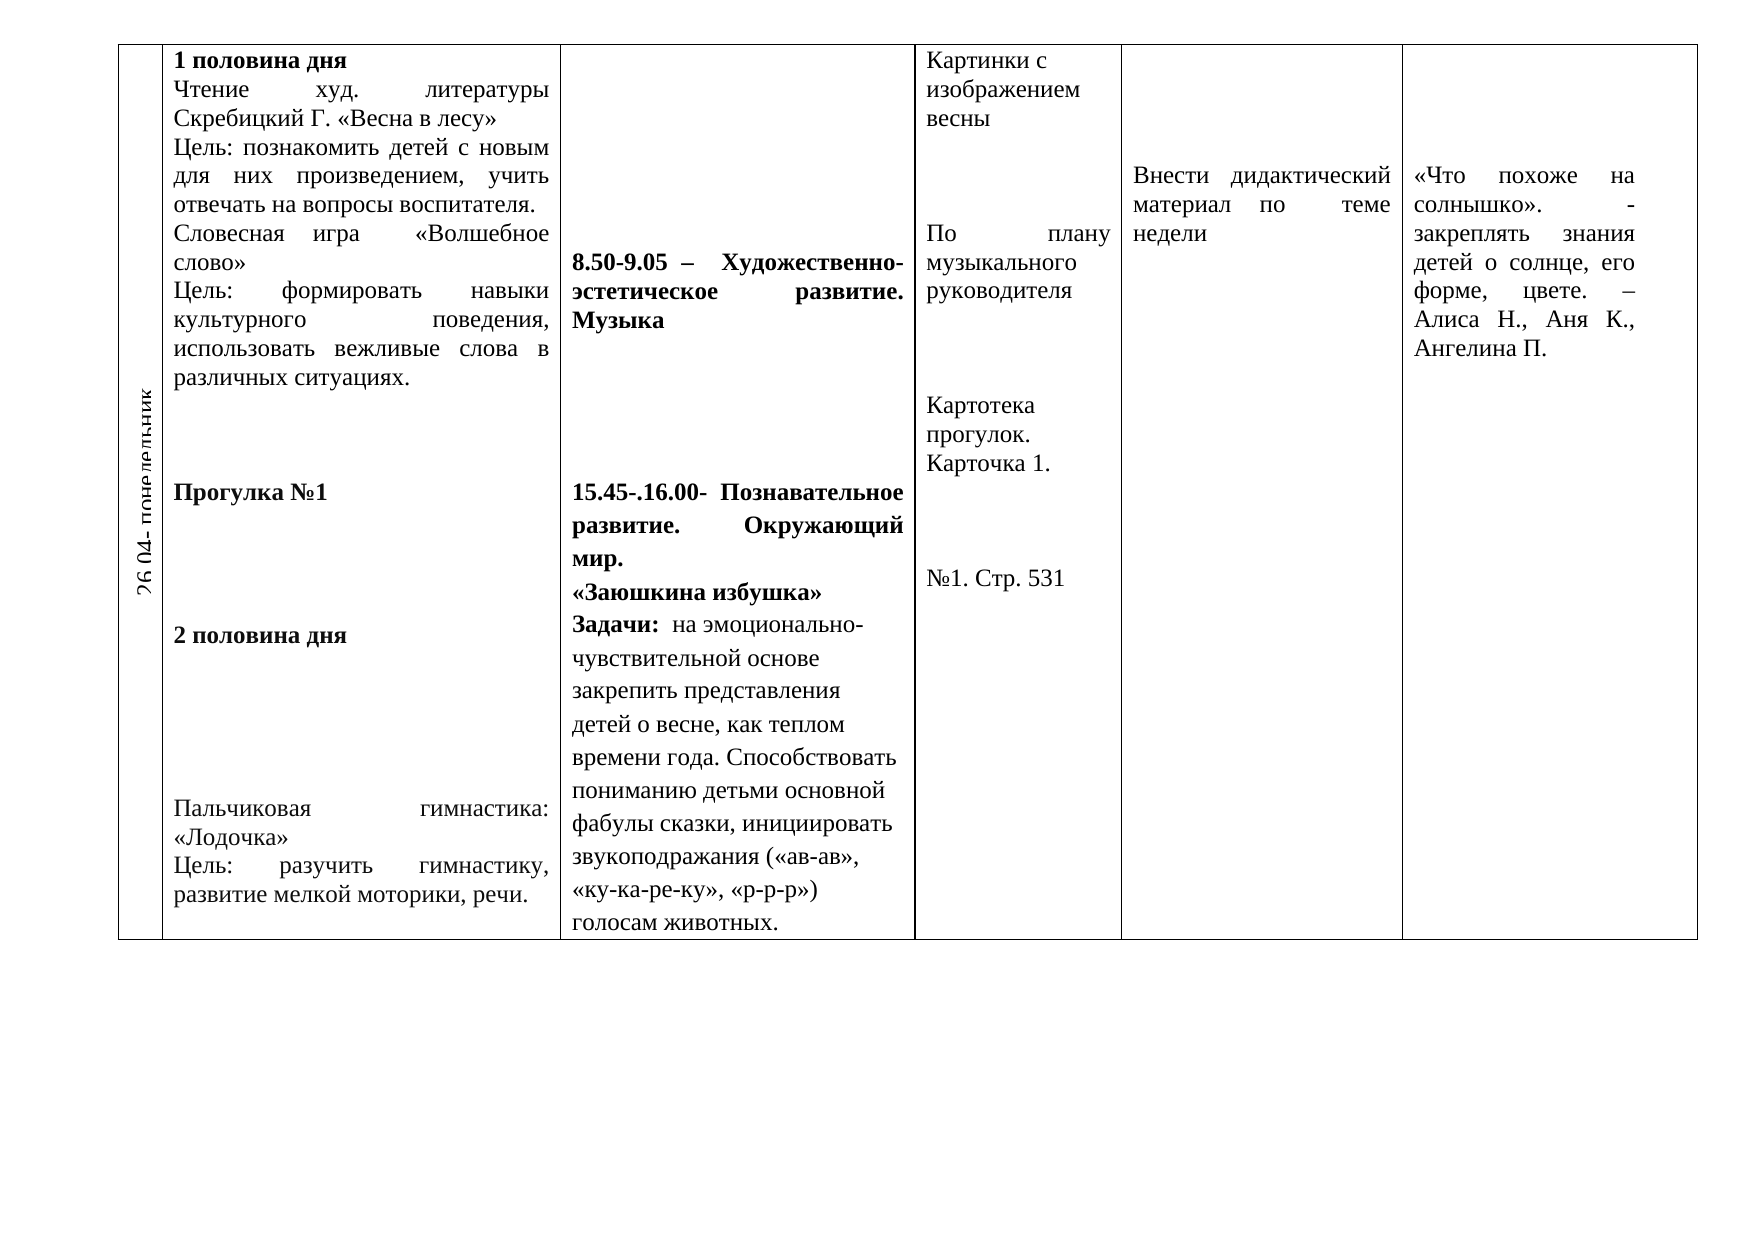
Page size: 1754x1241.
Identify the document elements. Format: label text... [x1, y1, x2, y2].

table_cell 26.04- понедельник [119, 45, 162, 939]
table_cell Картинки с изображением весны По плану музыкального руководителя Картотека прогулок. Карточка 1. №1. Стр. 531 [916, 45, 1121, 939]
table_cell 8.50-9.05 – Художественно-эстетическое развитие. Музыка 15.45-.16.00- Познавательное развитие. Окружающий мир. «Заюшкина избушка» Задачи: на эмоционально- чувствительной основе закрепить представления детей о весне, как теплом времени года. Способствовать пониманию детьми основной фабулы сказки, инициировать звукоподражания («ав-ав», «ку-ка-ре-ку», «р-р-р») голосам животных. [561, 45, 914, 939]
table_cell 1 половина дня Чтение худ. литературы Скребицкий Г. «Весна в лесу» Цель: познакомить детей с новым для них произведением, учить отвечать на вопросы воспитателя. Словесная игра «Волшебное слово» Цель: формировать навыки культурного поведения, использовать вежливые слова в различных ситуациях. Прогулка №1 2 половина дня Пальчиковая гимнастика: «Лодочка» Цель: разучить гимнастику, развитие мелкой моторики, речи. [163, 45, 560, 939]
table_cell Внести дидактический материал по теме недели [1122, 45, 1402, 939]
table_cell «Что похоже на солнышко». - закреплять знания детей о солнце, его форме, цвете. – Алиса Н., Аня К., Ангелина П. [1403, 45, 1697, 939]
